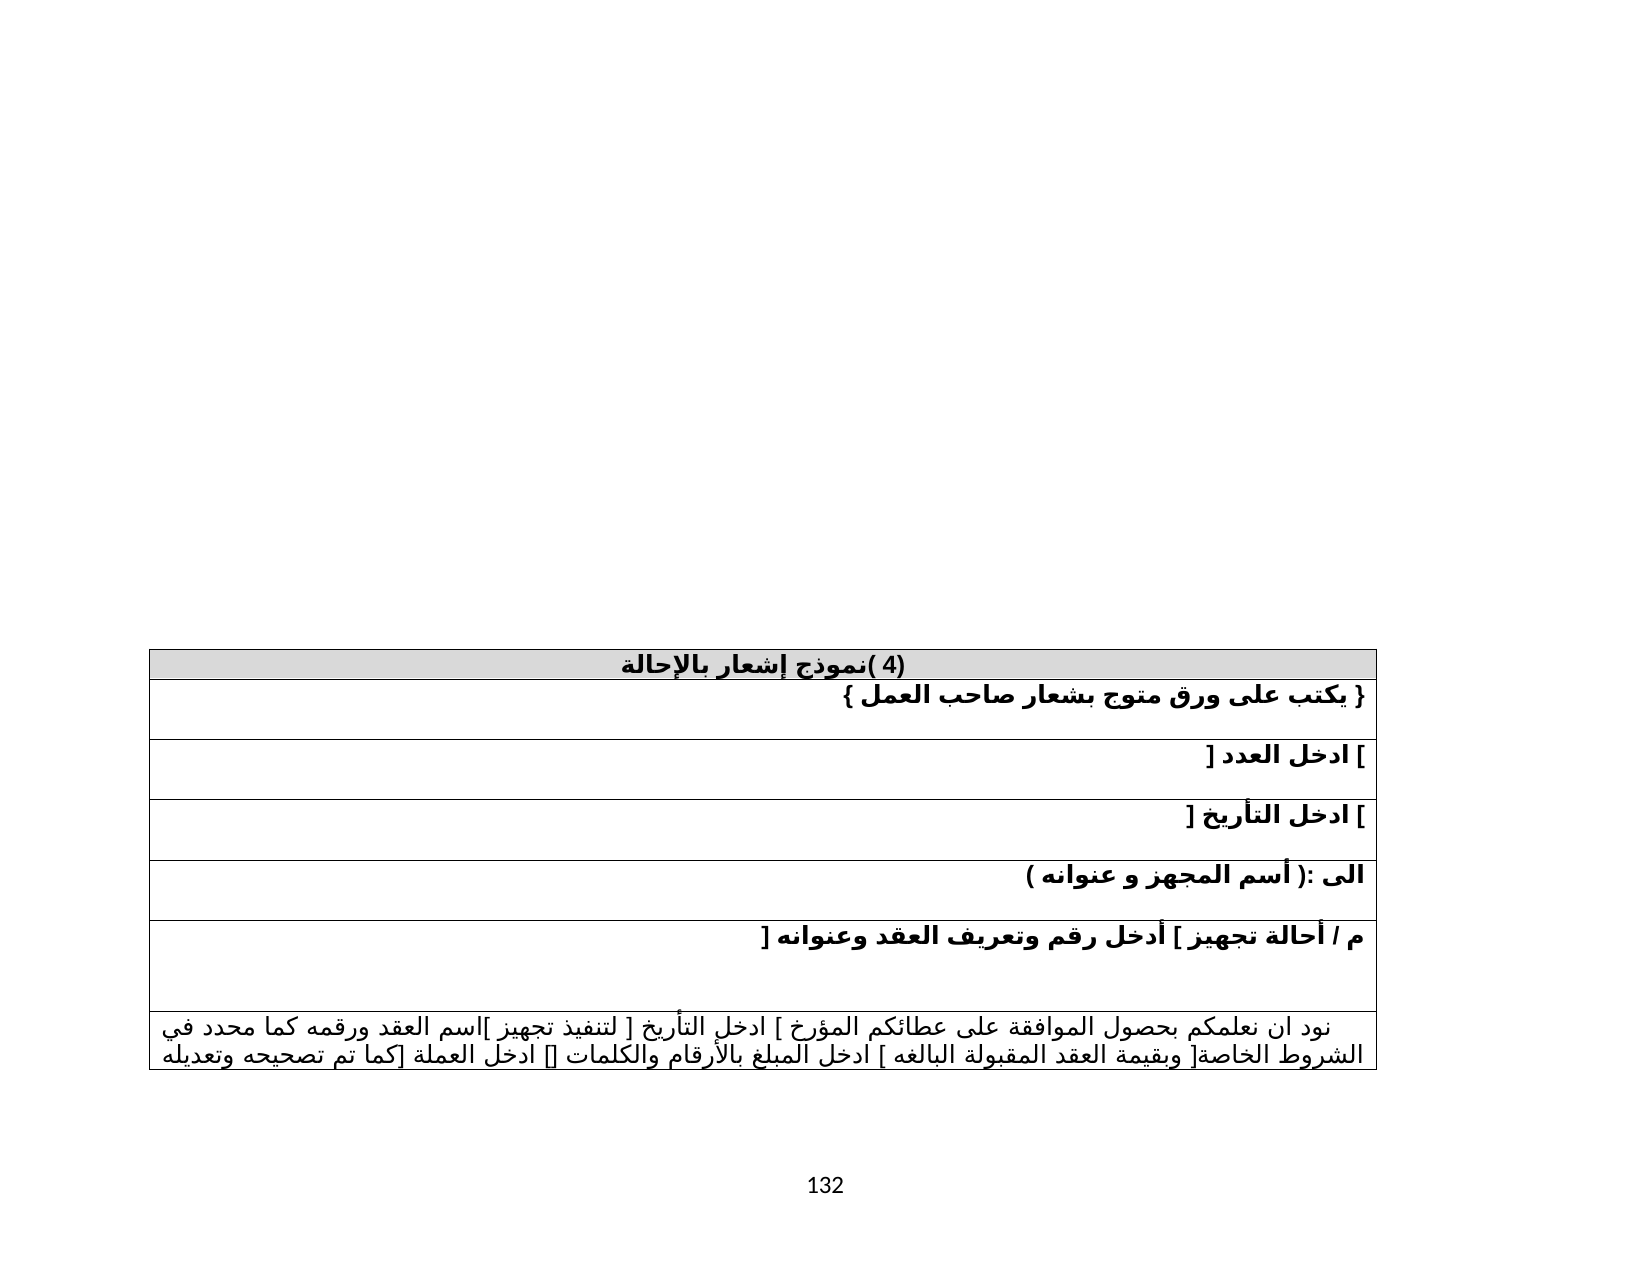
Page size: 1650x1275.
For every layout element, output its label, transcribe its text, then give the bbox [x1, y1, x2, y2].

table_cell الى :( أسم المجهز و عنوانه ) [150, 861, 1376, 920]
table_cell ] ادخل العدد [ [150, 740, 1376, 799]
table_cell { يكتب على ورق متوج بشعار صاحب العمل } [150, 680, 1376, 739]
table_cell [150, 1012, 1376, 1069]
table_cell ] ادخل التأريخ [ [150, 800, 1376, 859]
table_header (4 )نموذج إشعار بالإحالة [150, 650, 1376, 678]
table_cell م / أحالة تجهيز ] أدخل رقم وتعريف العقد وعنوانه [ [150, 921, 1376, 1011]
